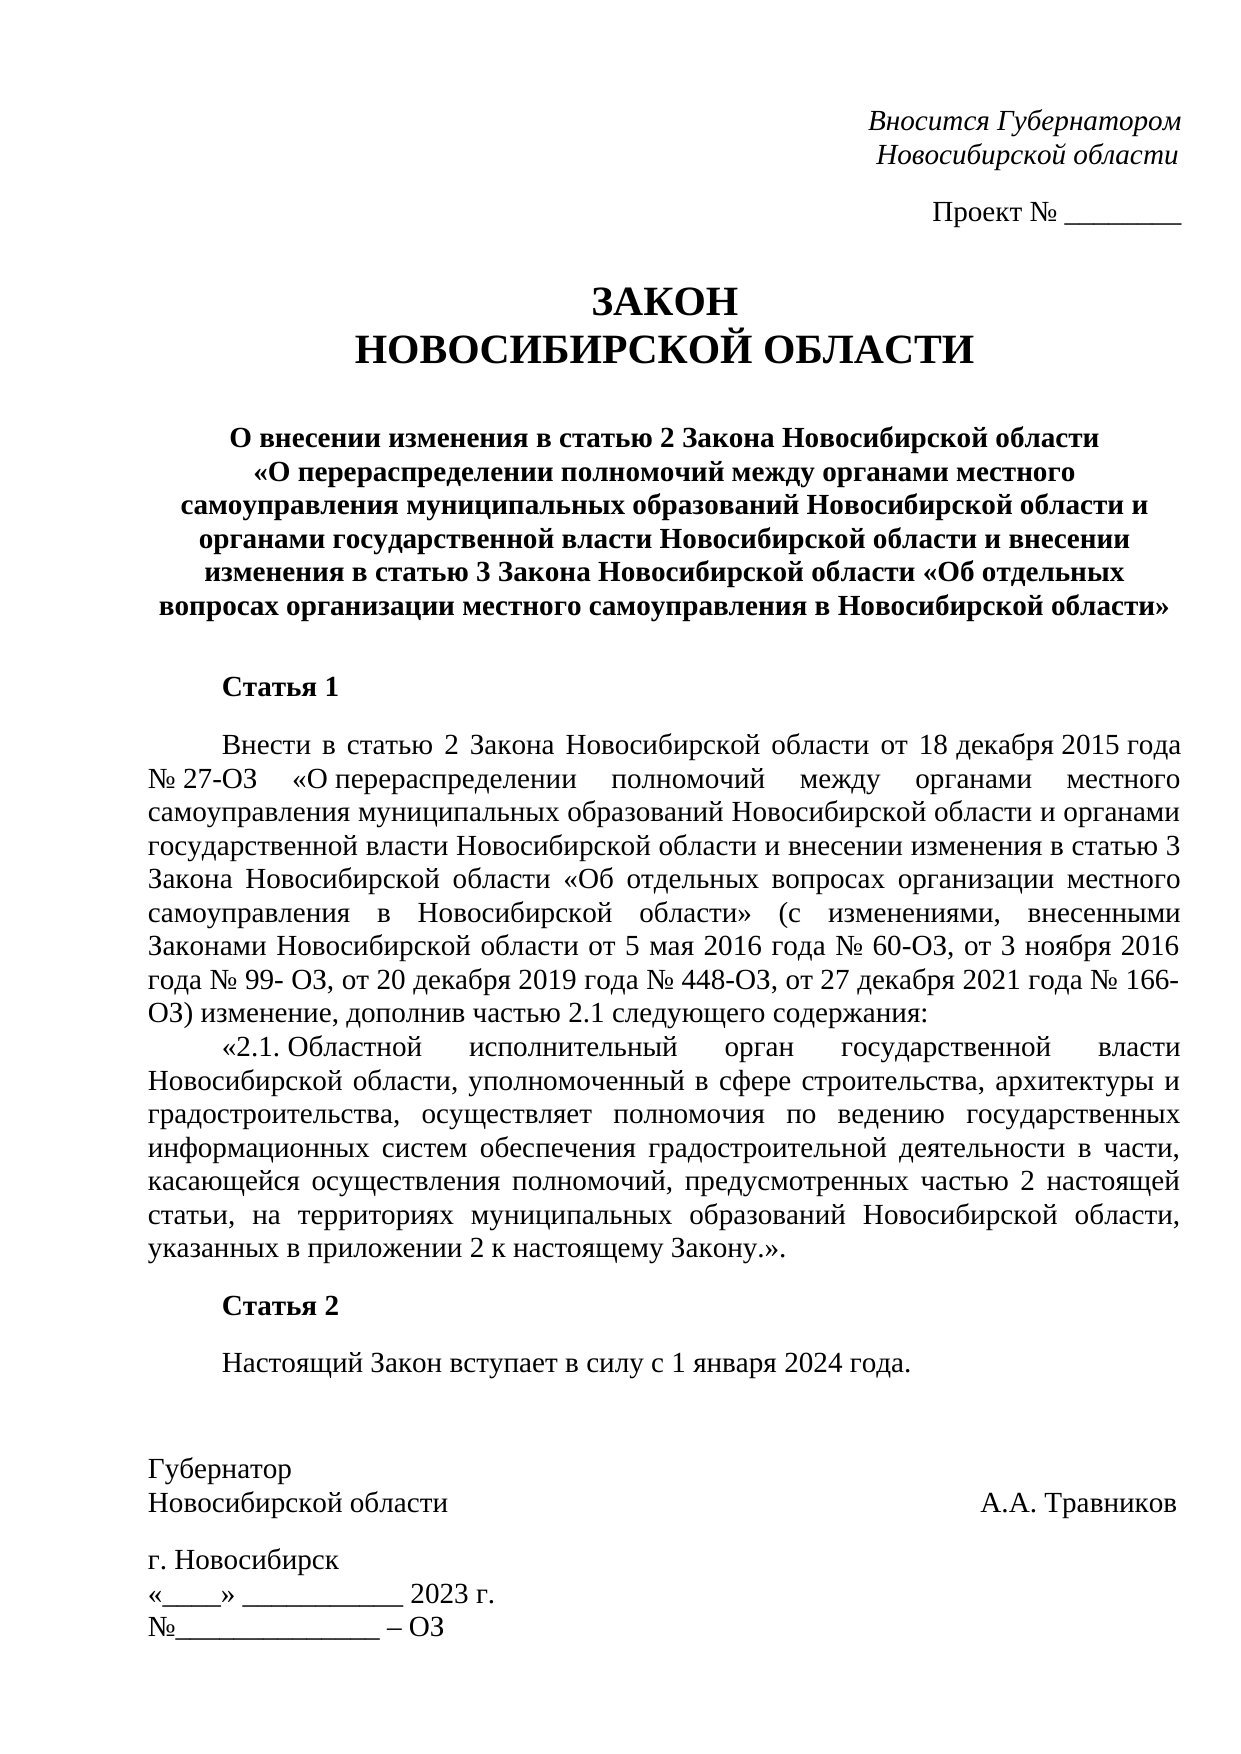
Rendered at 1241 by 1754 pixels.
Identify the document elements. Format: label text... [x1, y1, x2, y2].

text НОВОСИБИРСКОЙ ОБЛАСТИ [148, 324, 1181, 372]
text О внесении изменения в статью 2 Закона Новосибирской области [148, 420, 1181, 454]
text Вносится Губернатором [148, 103, 1181, 137]
text Новосибирской области А.А. Травников [148, 1485, 1181, 1518]
text №______________ – ОЗ [148, 1609, 1181, 1643]
text «2.1. Областной исполнительный орган государственной власти Новосибирской области, уполномоченный в сфере строительства, архитектуры и градостроительства, осуществляет полномочия по ведению государственных информационных систем обеспечения градостроительной деятельности в части, касающейся осуществления полномочий, предусмотренных частью 2 настоящей статьи, на территориях муниципальных образований Новосибирской области, указанных в приложении 2 к настоящему Закону.». [148, 1029, 1181, 1264]
text г. Новосибирск [148, 1542, 1181, 1576]
text Внести в статью 2 Закона Новосибирской области от 18 декабря 2015 года № 27-ОЗ «О перераспределении полномочий между органами местного самоуправления муниципальных образований Новосибирской области и органами государственной власти Новосибирской области и внесении изменения в статью 3 Закона Новосибирской области «Об отдельных вопросах организации местного самоуправления в Новосибирской области» (с изменениями, внесенными Законами Новосибирской области от 5 мая 2016 года № 60-ОЗ, от 3 ноября 2016 года № 99- ОЗ, от 20 декабря 2019 года № 448-ОЗ, от 27 декабря 2021 года № 166-ОЗ) изменение, дополнив частью 2.1 следующего содержания: [148, 727, 1181, 1029]
text «О перераспределении полномочий между органами местного самоуправления муниципальных образований Новосибирской области и органами государственной власти Новосибирской области и внесении изменения в статью 3 Закона Новосибирской области «Об отдельных вопросах организации местного самоуправления в Новосибирской области» [148, 454, 1181, 621]
text Настоящий Закон вступает в силу с 1 января 2024 года. [148, 1346, 1181, 1379]
text Статья 1 [148, 669, 1181, 703]
text ЗАКОН [148, 276, 1181, 324]
text Новосибирской области [148, 137, 1181, 171]
text Статья 2 [148, 1288, 1181, 1321]
text Проект № ________ [148, 194, 1181, 228]
text Губернатор [148, 1451, 1181, 1485]
text «____» ___________ 2023 г. [148, 1576, 1181, 1609]
